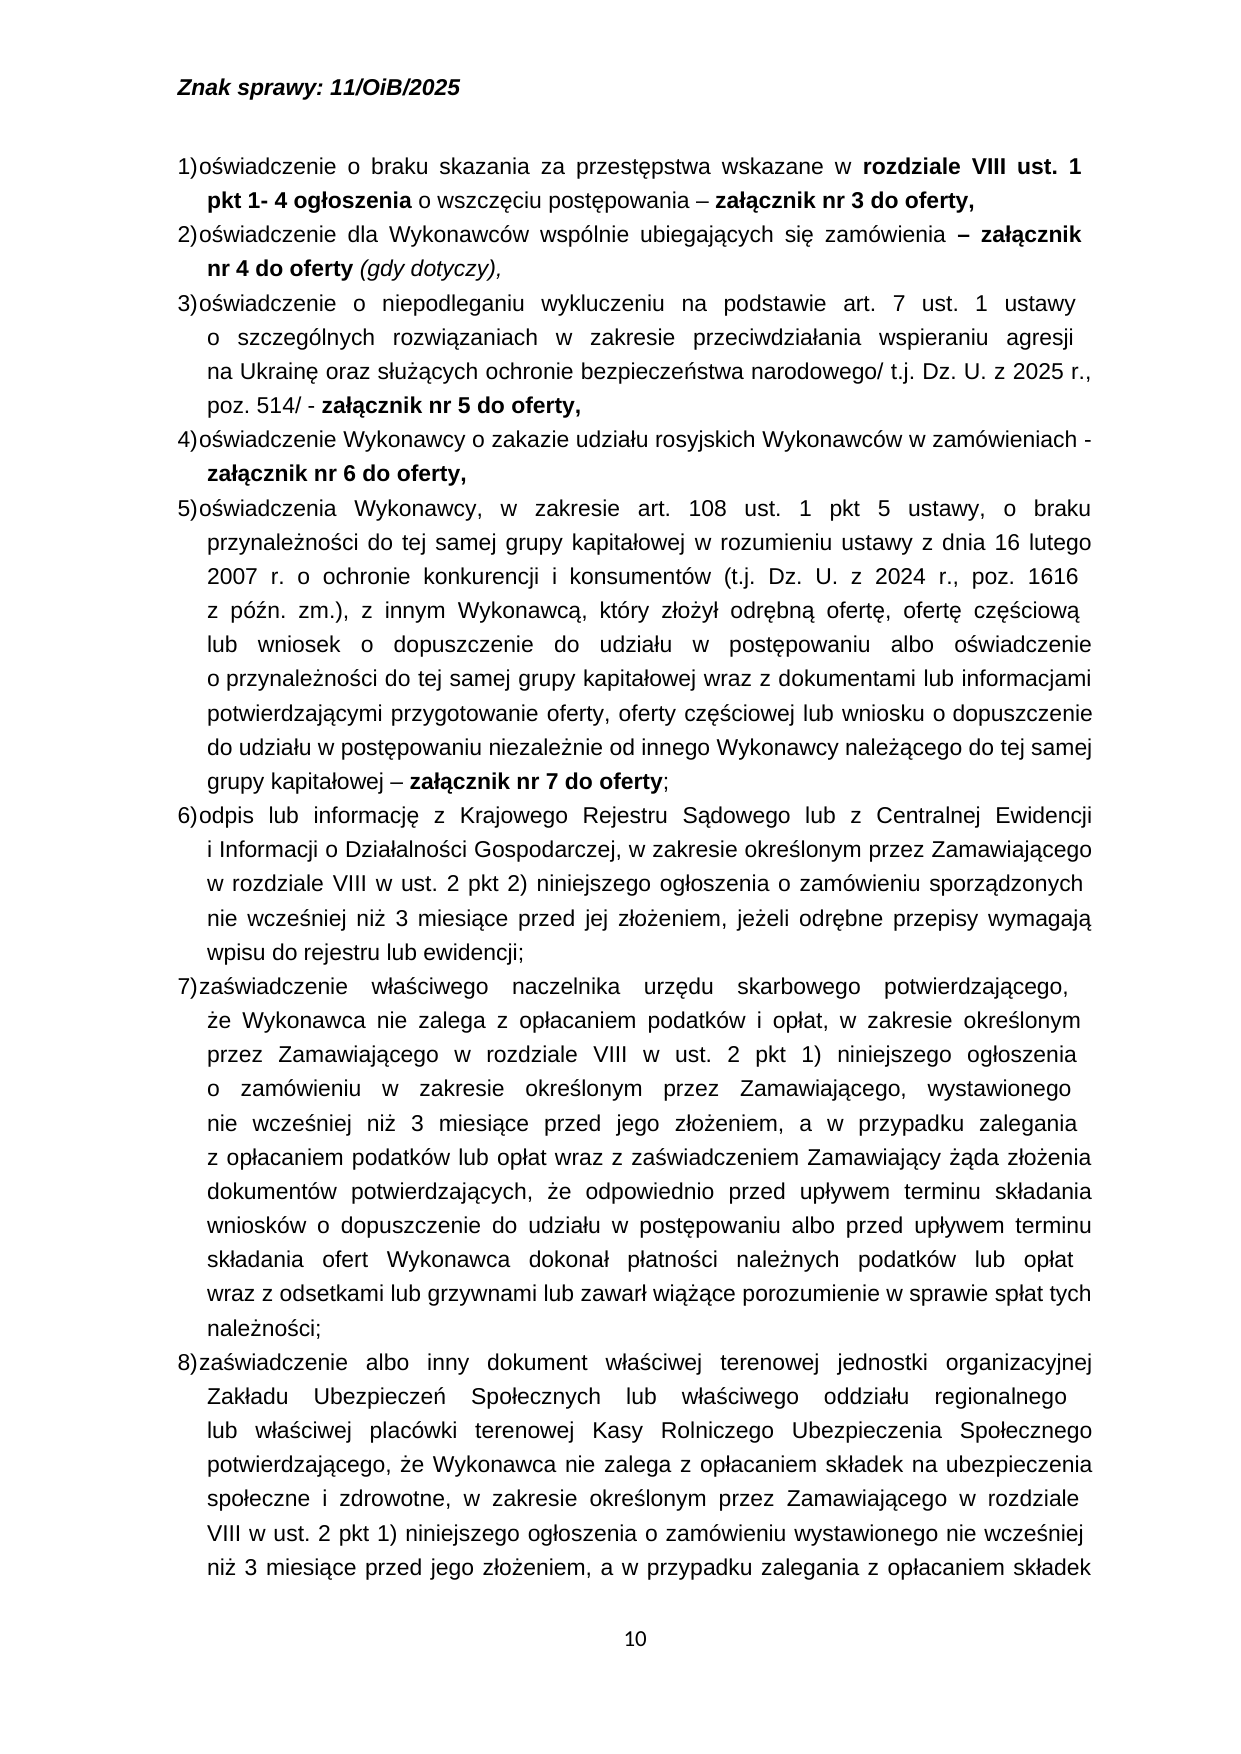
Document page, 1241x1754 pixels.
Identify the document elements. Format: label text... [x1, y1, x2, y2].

list zaświadczenie właściwego naczelnika urzędu skarbowego potwierdzającego, że Wykonawca nie zalega z opłacaniem podatków i opłat, w zakresie określonym przez Zamawiającego w rozdziale VIII w ust. 2 pkt 1) niniejszego ogłoszenia o zamówieniu w zakresie określonym przez Zamawiającego, wystawionego nie wcześniej niż 3 miesiące przed jego złożeniem, a w przypadku zalegania z opłacaniem podatków lub opłat wraz z zaświadczeniem Zamawiający żąda złożenia dokumentów potwierdzających, że odpowiednio przed upływem terminu składania wniosków o dopuszczenie do udziału w postępowaniu albo przed upływem terminu składania ofert Wykonawca dokonał płatności należnych podatków lub opłat wraz z odsetkami lub grzywnami lub zawarł wiążące porozumienie w sprawie spłat tych należności; [177, 973, 1092, 1341]
list oświadczenie o braku skazania za przestępstwa wskazane w rozdziale VIII ust. 1 pkt 1- 4 ogłoszenia o wszczęciu postępowania – załącznik nr 3 do oferty, [177, 153, 1092, 213]
list oświadczenia Wykonawcy, w zakresie art. 108 ust. 1 pkt 5 ustawy, o braku przynależności do tej samej grupy kapitałowej w rozumieniu ustawy z dnia 16 lutego 2007 r. o ochronie konkurencji i konsumentów (t.j. Dz. U. z 2024 r., poz. 1616 z późn. zm.), z innym Wykonawcą, który złożył odrębną ofertę, ofertę częściową lub wniosek o dopuszczenie do udziału w postępowaniu albo oświadczenie o przynależności do tej samej grupy kapitałowej wraz z dokumentami lub informacjami potwierdzającymi przygotowanie oferty, oferty częściowej lub wniosku o dopuszczenie do udziału w postępowaniu niezależnie od innego Wykonawcy należącego do tej samej grupy kapitałowej – załącznik nr 7 do oferty; [177, 494, 1092, 794]
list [177, 1349, 1092, 1580]
list oświadczenie o niepodleganiu wykluczeniu na podstawie art. 7 ust. 1 ustawy o szczególnych rozwiązaniach w zakresie przeciwdziałania wspieraniu agresji na Ukrainę oraz służących ochronie bezpieczeństwa narodowego/ t.j. Dz. U. z 2025 r., poz. 514/ - załącznik nr 5 do oferty, [177, 289, 1092, 418]
list oświadczenie dla Wykonawców wspólnie ubiegających się zamówienia – załącznik nr 4 do oferty (gdy dotyczy), [177, 221, 1092, 282]
list odpis lub informację z Krajowego Rejestru Sądowego lub z Centralnej Ewidencji i Informacji o Działalności Gospodarczej, w zakresie określonym przez Zamawiającego w rozdziale VIII w ust. 2 pkt 2) niniejszego ogłoszenia o zamówieniu sporządzonych nie wcześniej niż 3 miesiące przed jej złożeniem, jeżeli odrębne przepisy wymagają wpisu do rejestru lub ewidencji; [177, 802, 1092, 965]
list oświadczenie Wykonawcy o zakazie udziału rosyjskich Wykonawców w zamówieniach - załącznik nr 6 do oferty, [177, 426, 1092, 487]
